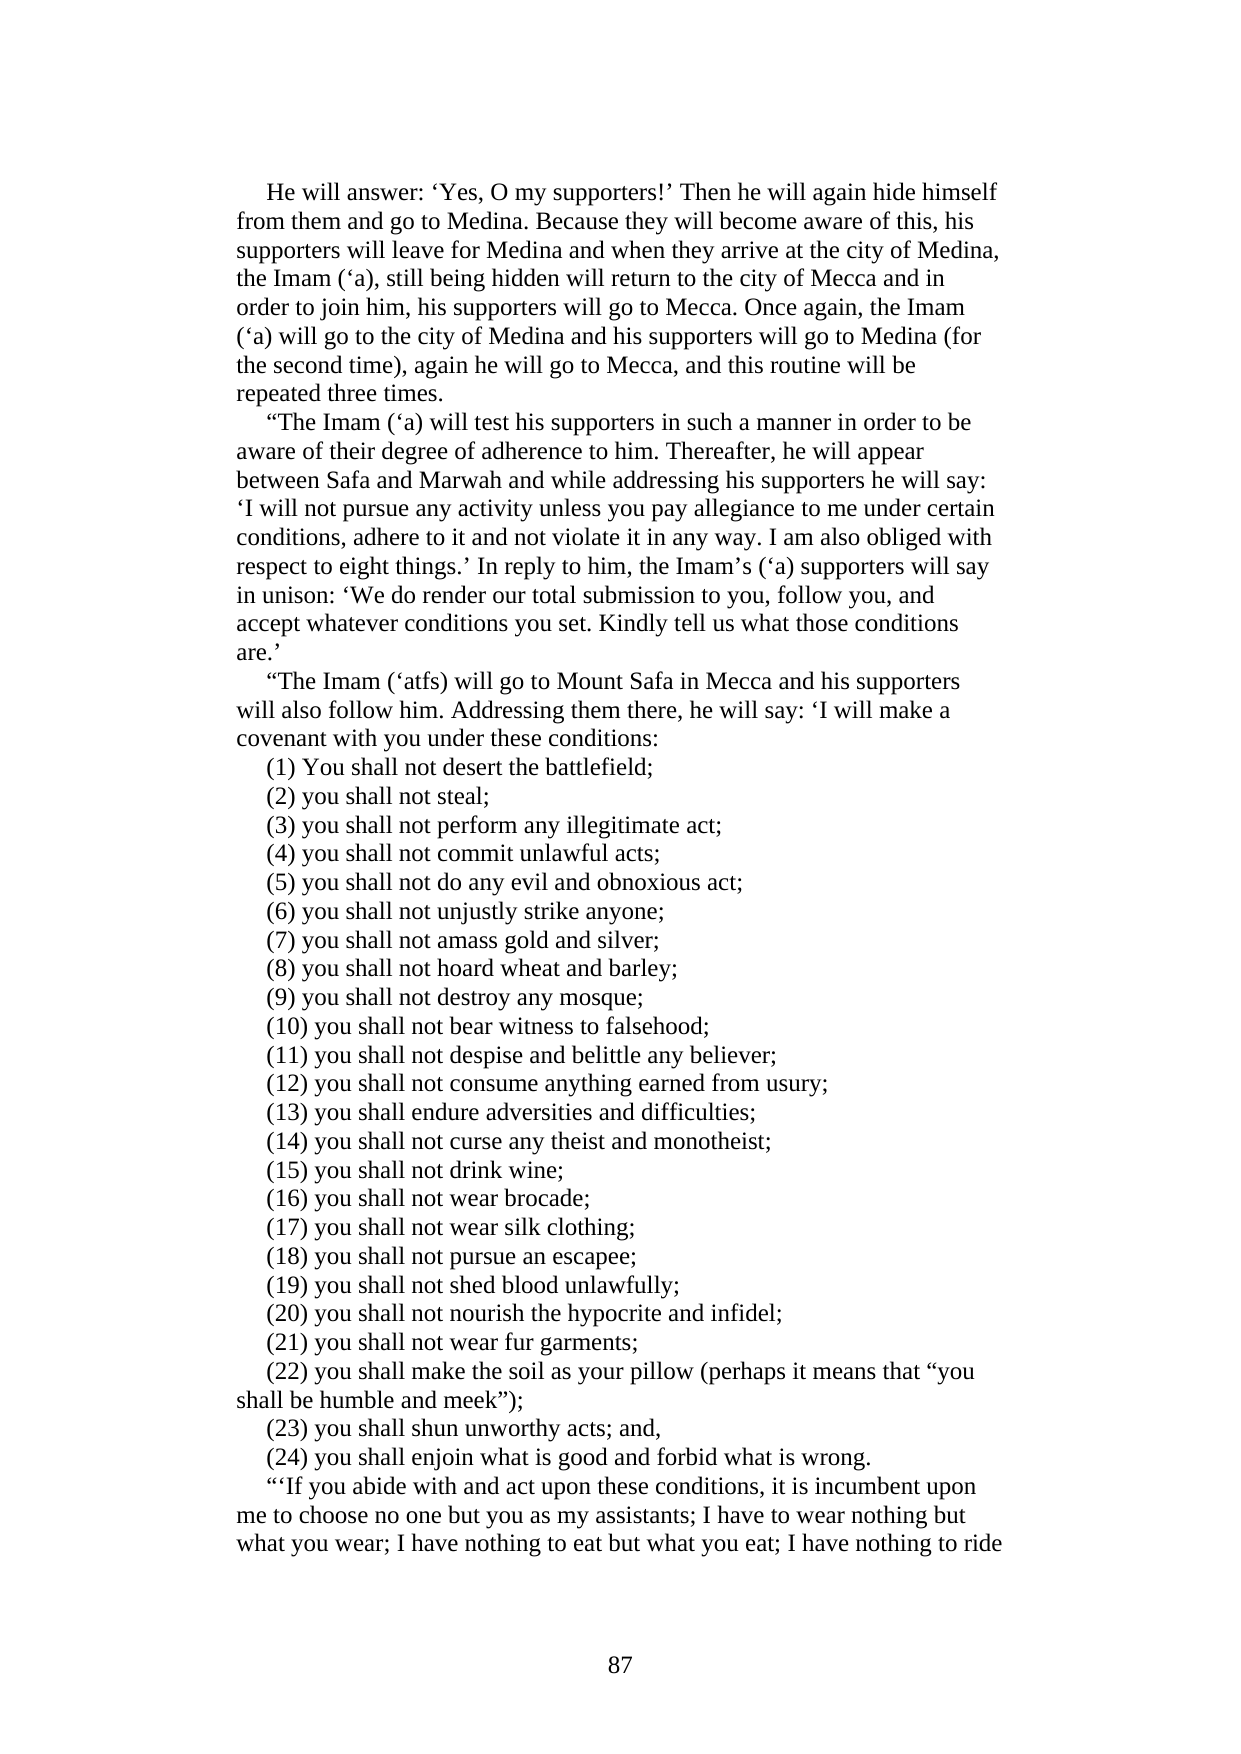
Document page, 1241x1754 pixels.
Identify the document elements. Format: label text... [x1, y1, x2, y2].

text (11) you shall not despise and belittle any believer; [236, 1040, 1004, 1068]
text (23) you shall shun unworthy acts; and, [236, 1413, 1004, 1442]
text (7) you shall not amass gold and silver; [236, 925, 1004, 953]
text (14) you shall not curse any theist and monotheist; [236, 1126, 1004, 1155]
text (1) You shall not desert the battlefield; [236, 752, 1004, 781]
text (13) you shall endure adversities and difficulties; [236, 1097, 1004, 1126]
text (15) you shall not drink wine; [236, 1155, 1004, 1183]
text (9) you shall not destroy any mosque; [236, 982, 1004, 1011]
text (4) you shall not commit unlawful acts; [236, 838, 1004, 867]
text (8) you shall not hoard wheat and barley; [236, 953, 1004, 982]
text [236, 1471, 1004, 1557]
text (6) you shall not unjustly strike anyone; [236, 896, 1004, 925]
text (22) you shall make the soil as your pillow (perhaps it means that “you shall be humble and meek”); [236, 1356, 1004, 1413]
text “The Imam (‘a) will test his supporters in such a manner in order to be aware of their degree of adherence to him. Thereafter, he will appear between Safa and Marwah and while addressing his supporters he will say: ‘I will not pursue any activity unless you pay allegiance to me under certain conditions, adhere to it and not violate it in any way. I am also obliged with respect to eight things.’ In reply to him, the Imam’s (‘a) supporters will say in unison: ‘We do render our total submission to you, follow you, and accept whatever conditions you set. Kindly tell us what those conditions are.’ [236, 407, 1004, 666]
text (5) you shall not do any evil and obnoxious act; [236, 867, 1004, 896]
text (17) you shall not wear silk clothing; [236, 1212, 1004, 1241]
text (21) you shall not wear fur garments; [236, 1327, 1004, 1356]
text (19) you shall not shed blood unlawfully; [236, 1270, 1004, 1298]
text (12) you shall not consume anything earned from usury; [236, 1068, 1004, 1097]
text (24) you shall enjoin what is good and forbid what is wrong. [236, 1442, 1004, 1471]
text (10) you shall not bear witness to falsehood; [236, 1011, 1004, 1040]
text (2) you shall not steal; [236, 781, 1004, 810]
text (16) you shall not wear brocade; [236, 1183, 1004, 1212]
text (18) you shall not pursue an escapee; [236, 1241, 1004, 1270]
text (20) you shall not nourish the hypocrite and infidel; [236, 1298, 1004, 1327]
text He will answer: ‘Yes, O my supporters!’ Then he will again hide himself from them and go to Medina. Because they will become aware of this, his supporters will leave for Medina and when they arrive at the city of Medina, the Imam (‘a), still being hidden will return to the city of Mecca and in order to join him, his supporters will go to Mecca. Once again, the Imam (‘a) will go to the city of Medina and his supporters will go to Medina (for the second time), again he will go to Mecca, and this routine will be repeated three times. [236, 177, 1004, 407]
text (3) you shall not perform any illegitimate act; [236, 810, 1004, 838]
text “The Imam (‘atfs) will go to Mount Safa in Mecca and his supporters will also follow him. Addressing them there, he will say: ‘I will make a covenant with you under these conditions: [236, 666, 1004, 752]
